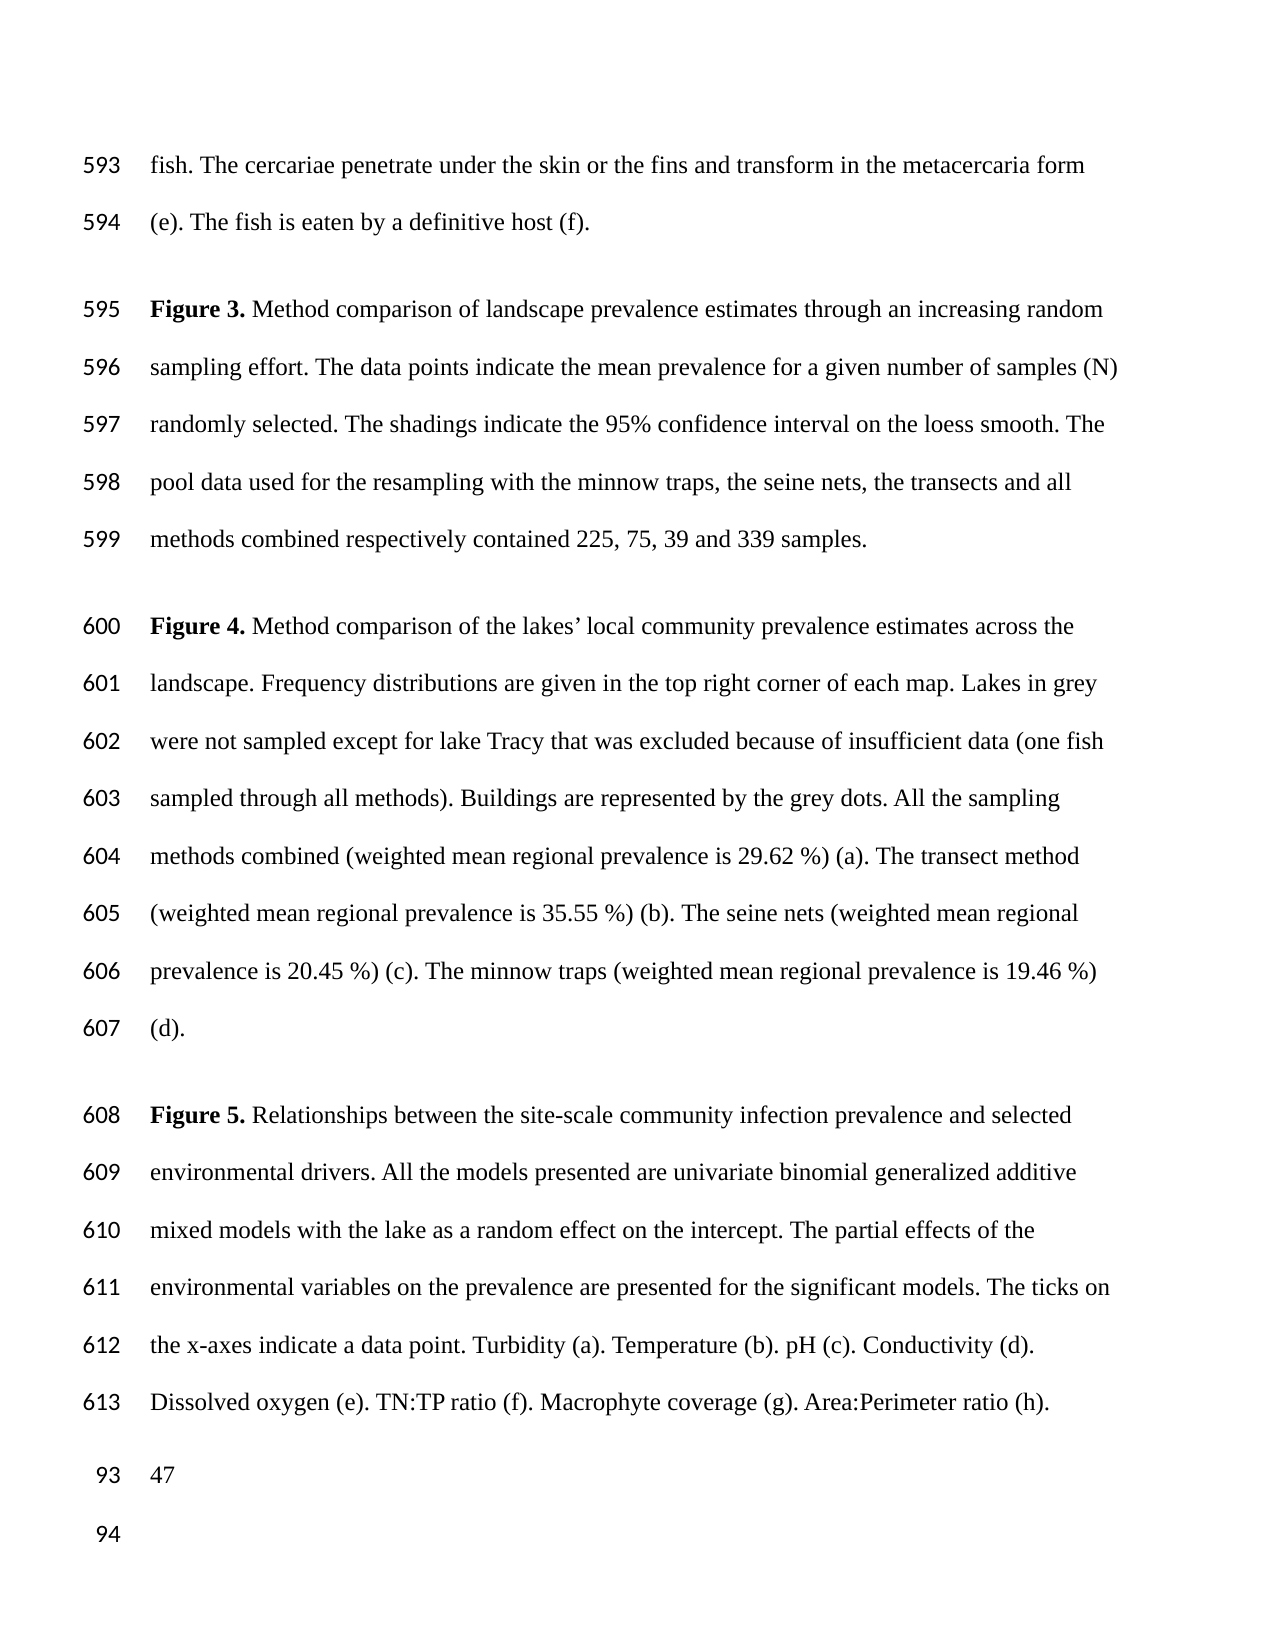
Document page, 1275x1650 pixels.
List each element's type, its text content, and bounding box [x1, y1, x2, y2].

text Figure 3. Method comparison of landscape prevalence estimates through an increasing random sampling effort. The data points indicate the mean prevalence for a given number of samples (N) randomly selected. The shadings indicate the 95% confidence interval on the loess smooth. The pool data used for the resampling with the minnow traps, the seine nets, the transects and all methods combined respectively contained 225, 75, 39 and 339 samples. [150, 294, 1125, 553]
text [150, 150, 1125, 236]
text Figure 4. Method comparison of the lakes’ local community prevalence estimates across the landscape. Frequency distributions are given in the top right corner of each map. Lakes in grey were not sampled except for lake Tracy that was excluded because of insufficient data (one fish sampled through all methods). Buildings are represented by the grey dots. All the sampling methods combined (weighted mean regional prevalence is 29.62 %) (a). The transect method (weighted mean regional prevalence is 35.55 %) (b). The seine nets (weighted mean regional prevalence is 20.45 %) (c). The minnow traps (weighted mean regional prevalence is 19.46 %) (d). [150, 611, 1125, 1042]
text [150, 1100, 1125, 1416]
